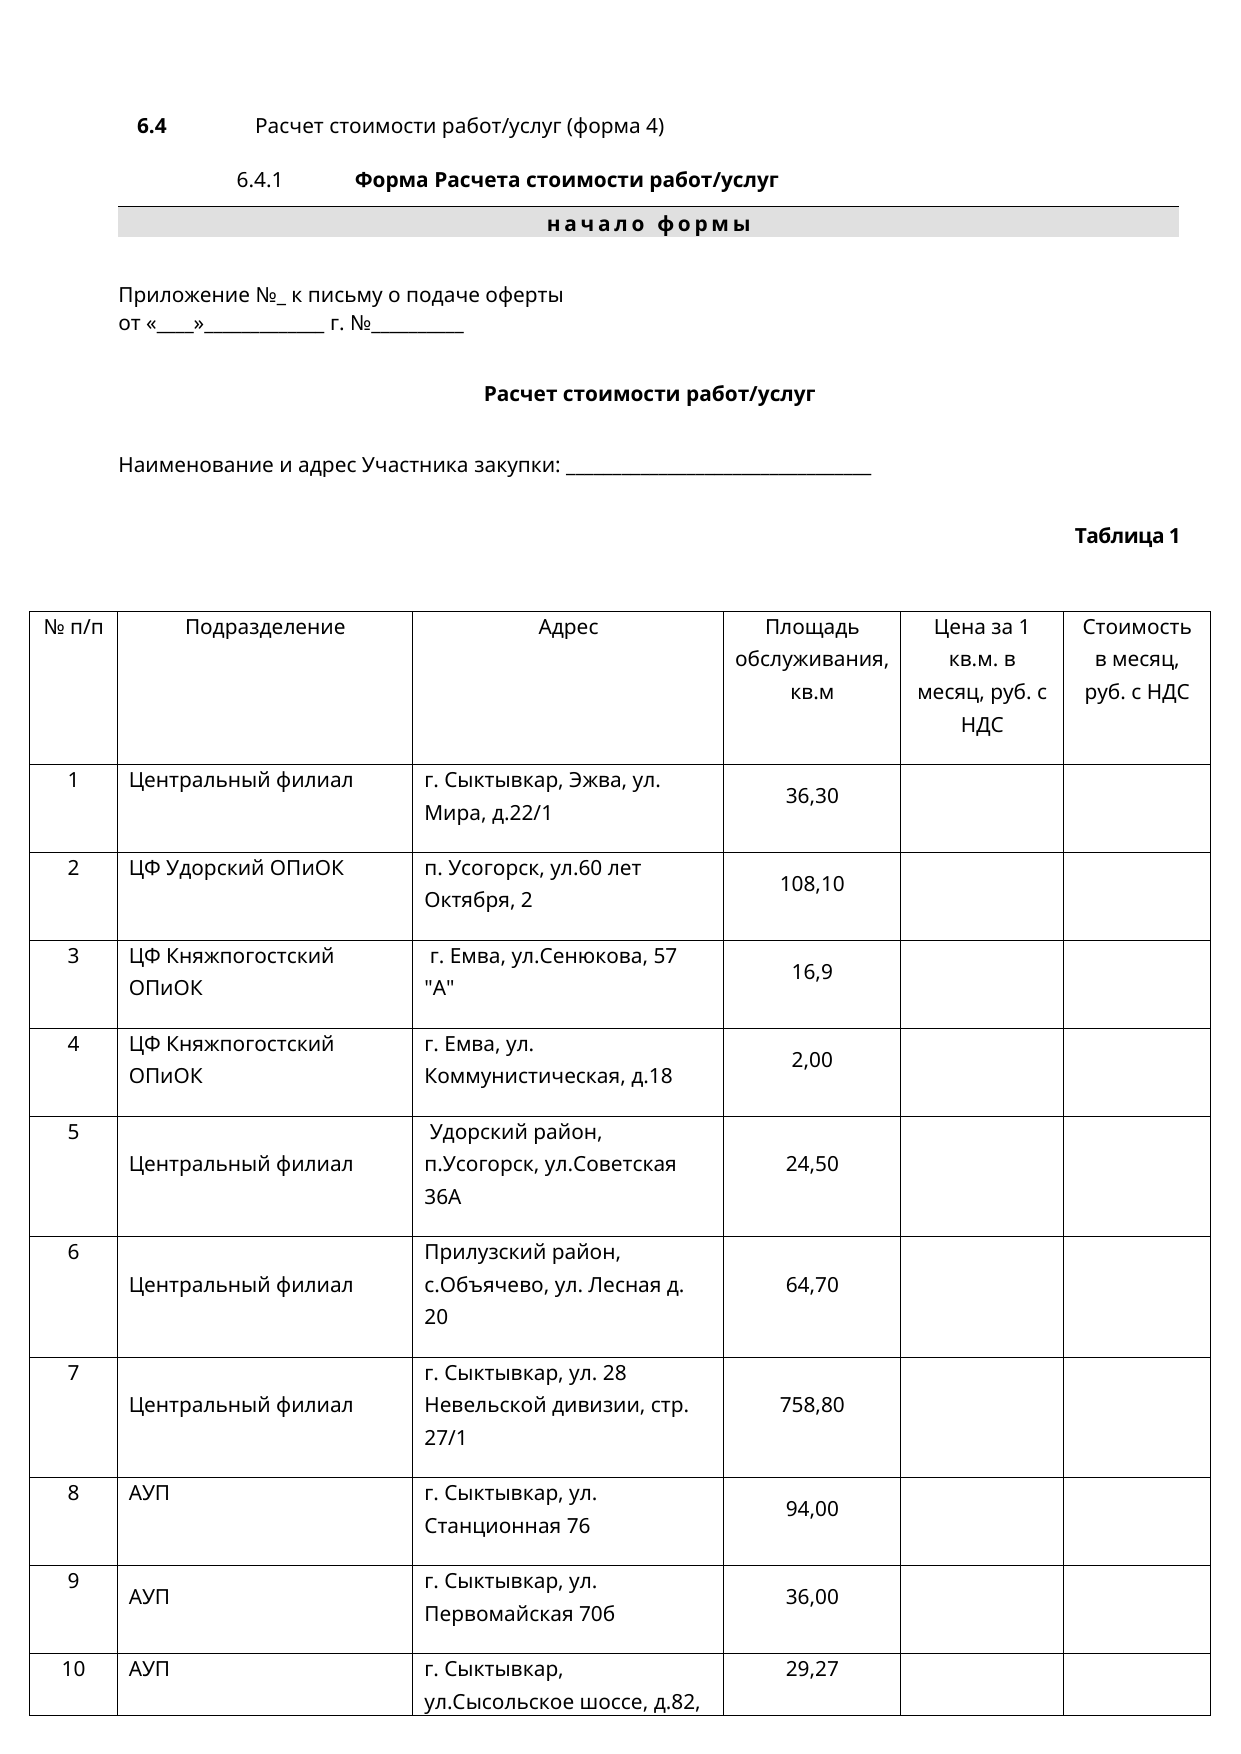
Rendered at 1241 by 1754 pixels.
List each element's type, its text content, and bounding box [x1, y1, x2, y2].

table_cell [1064, 1478, 1210, 1565]
table_cell [901, 1478, 1063, 1565]
table_cell п. Усогорск, ул.60 лет Октября, 2 [413, 853, 723, 940]
text Таблица 1 [118, 521, 1181, 550]
text начало формы [118, 207, 1179, 237]
table_cell АУП [118, 1654, 412, 1715]
table_cell г. Емва, ул.Сенюкова, 57 "А" [413, 941, 723, 1028]
table_cell 108,10 [724, 853, 900, 940]
table_cell 9 [30, 1566, 117, 1653]
table_cell [901, 1566, 1063, 1653]
text Наименование и адрес Участника закупки: _________________________________ [118, 450, 1181, 479]
table_cell 36,30 [724, 765, 900, 852]
table_cell 3 [30, 941, 117, 1028]
table_cell ЦФ Княжпогостский ОПиОК [118, 941, 412, 1028]
table_cell 2,00 [724, 1029, 900, 1116]
table_cell г. Сыктывкар, Эжва, ул. Мира, д.22/1 [413, 765, 723, 852]
table_cell Прилузский район, с.Объячево, ул. Лесная д. 20 [413, 1237, 723, 1357]
table_cell [1064, 1654, 1210, 1715]
table_cell Центральный филиал [118, 1358, 412, 1477]
table_cell [1064, 1029, 1210, 1116]
table_cell [1064, 1237, 1210, 1357]
subtitle Расчет стоимости работ/услуг (форма 4) [137, 111, 1181, 140]
table_cell ЦФ Княжпогостский ОПиОК [118, 1029, 412, 1116]
table_cell 24,50 [724, 1117, 900, 1236]
table_cell Центральный филиал [118, 765, 412, 852]
table_cell 758,80 [724, 1358, 900, 1477]
table_cell 6 [30, 1237, 117, 1357]
text Расчет стоимости работ/услуг [118, 379, 1181, 408]
table_cell Удорский район, п.Усогорск, ул.Советская 36А [413, 1117, 723, 1236]
table_cell [1064, 853, 1210, 940]
table_header Площадь обслуживания, кв.м [724, 612, 900, 764]
table_cell [1064, 941, 1210, 1028]
table_cell [901, 1358, 1063, 1477]
table_cell [901, 941, 1063, 1028]
table_header Адрес [413, 612, 723, 764]
table_cell [901, 1029, 1063, 1116]
table_header Подразделение [118, 612, 412, 764]
table_cell 64,70 [724, 1237, 900, 1357]
table_cell [901, 853, 1063, 940]
table_cell [1064, 765, 1210, 852]
table_cell 2 [30, 853, 117, 940]
table_header Цена за 1 кв.м. в месяц, руб. с НДС [901, 612, 1063, 764]
table_cell АУП [118, 1566, 412, 1653]
table_cell 1 [30, 765, 117, 852]
table_cell [1064, 1566, 1210, 1653]
table_header № п/п [30, 612, 117, 764]
table_cell 4 [30, 1029, 117, 1116]
table_cell [901, 765, 1063, 852]
table_cell [1064, 1358, 1210, 1477]
table_cell 10 [30, 1654, 117, 1715]
table_cell 16,9 [724, 941, 900, 1028]
table_cell 5 [30, 1117, 117, 1236]
table_cell [901, 1117, 1063, 1236]
table_cell Центральный филиал [118, 1117, 412, 1236]
table_cell г. Сыктывкар, ул. 28 Невельской дивизии, стр. 27/1 [413, 1358, 723, 1477]
table_cell г. Сыктывкар, ул. Станционная 76 [413, 1478, 723, 1565]
table_cell [901, 1237, 1063, 1357]
table_header Стоимость в месяц, руб. с НДС [1064, 612, 1210, 764]
table_cell ЦФ Удорский ОПиОК [118, 853, 412, 940]
table_cell 8 [30, 1478, 117, 1565]
list Форма Расчета стоимости работ/услуг [236, 165, 1181, 193]
text Приложение №_ к письму о подаче оферты от «____»_____________ г. №__________ [118, 280, 1181, 337]
table_cell Центральный филиал [118, 1237, 412, 1357]
table_cell г. Емва, ул. Коммунистическая, д.18 [413, 1029, 723, 1116]
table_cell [413, 1654, 723, 1715]
table_cell АУП [118, 1478, 412, 1565]
table_cell г. Сыктывкар, ул. Первомайская 70б [413, 1566, 723, 1653]
table_cell 36,00 [724, 1566, 900, 1653]
table_cell [901, 1654, 1063, 1715]
table_cell 29,27 [724, 1654, 900, 1715]
table_cell [1064, 1117, 1210, 1236]
table_cell 7 [30, 1358, 117, 1477]
table_cell 94,00 [724, 1478, 900, 1565]
